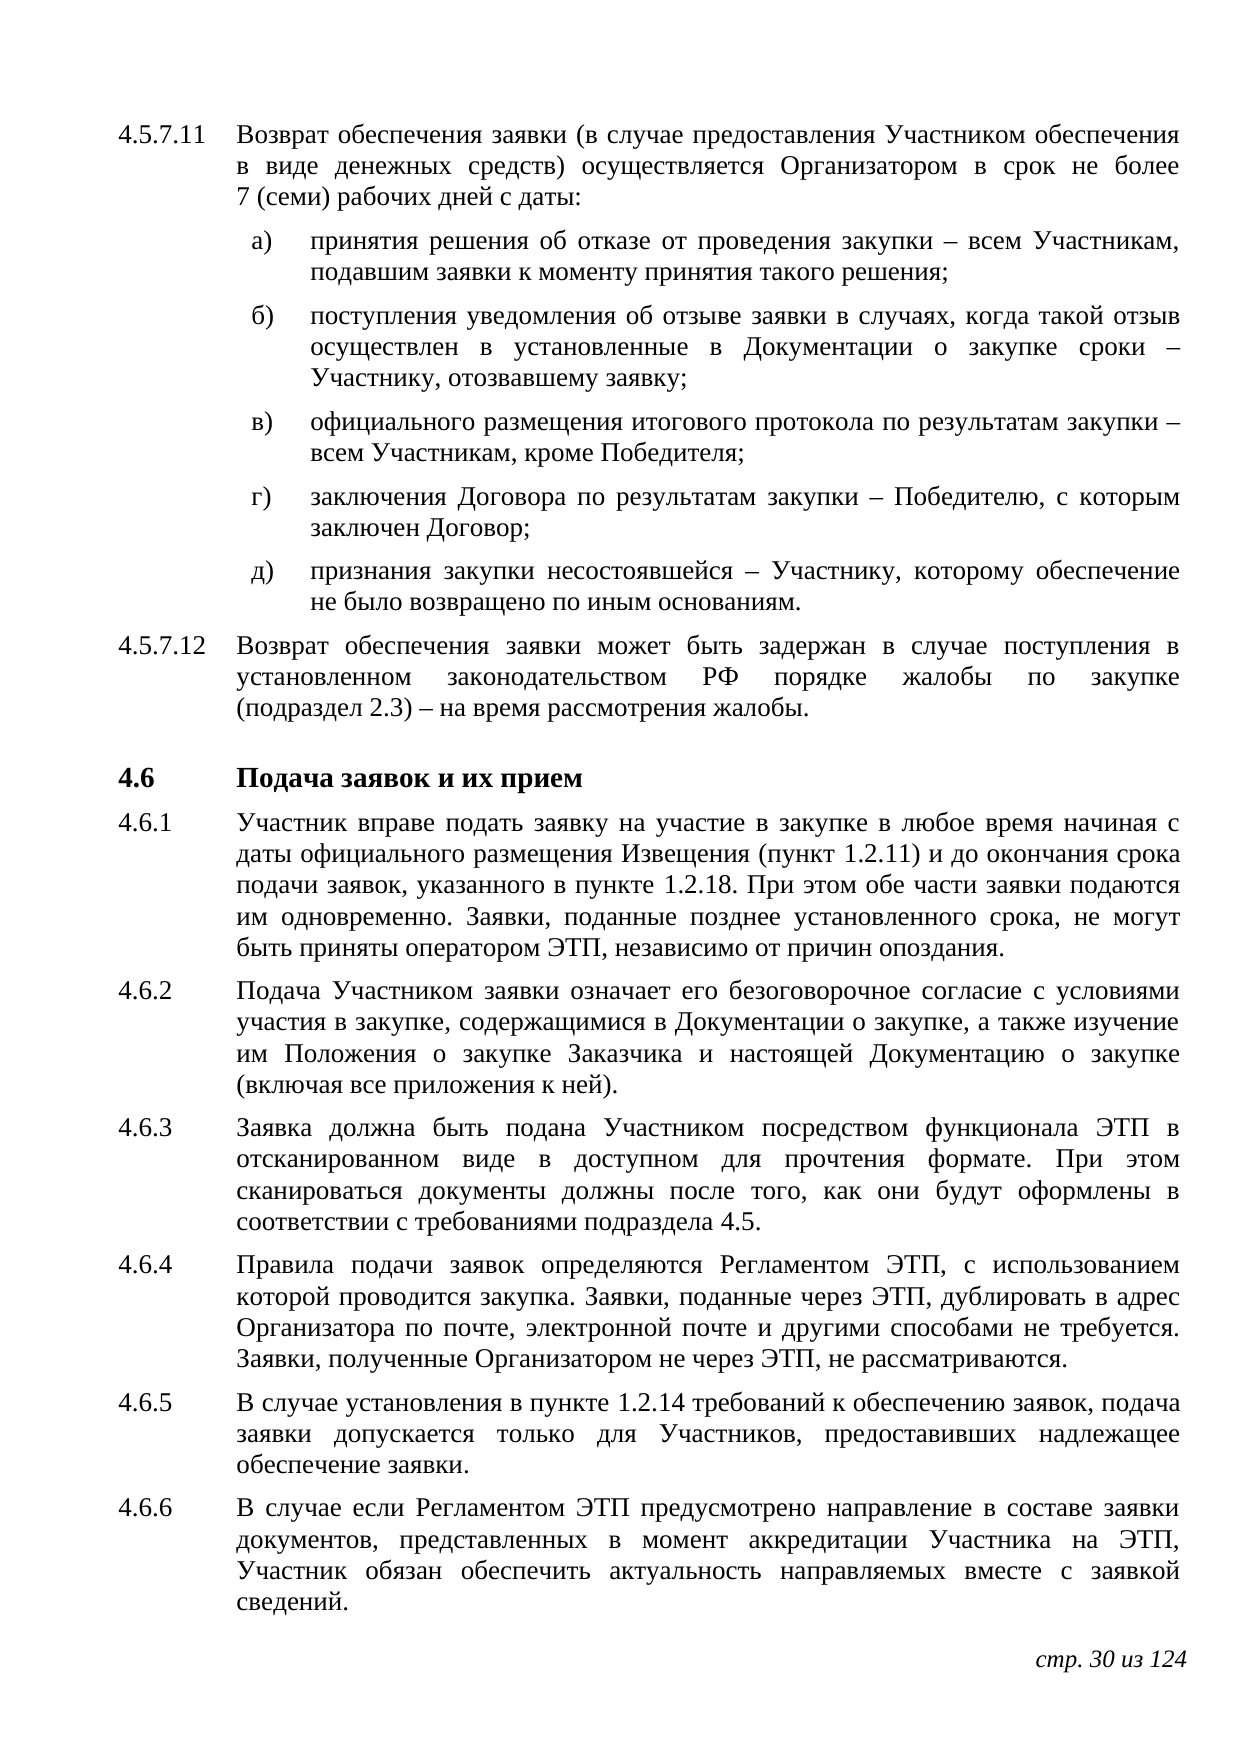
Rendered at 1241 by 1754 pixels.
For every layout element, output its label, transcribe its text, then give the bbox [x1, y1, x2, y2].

text Возврат обеспечения заявки может быть задержан в случае поступления в установленном законодательством РФ порядке жалобы по закупке (подраздел 2.3) – на время рассмотрения жалобы. [118, 629, 1181, 723]
text Возврат обеспечения заявки (в случае предоставления Участником обеспечения в виде денежных средств) осуществляется Организатором в срок не более 7 (семи) рабочих дней с даты: [118, 118, 1181, 212]
text признания закупки несостоявшейся – Участнику, которому обеспечение не было возвращено по иным основаниям. [251, 554, 1181, 617]
text официального размещения итогового протокола по результатам закупки – всем Участникам, кроме Победителя; [251, 405, 1181, 467]
text заключения Договора по результатам закупки – Победителю, с которым заключен Договор; [251, 479, 1181, 542]
text поступления уведомления об отзыве заявки в случаях, когда такой отзыв осуществлен в установленные в Документации о закупке сроки – Участнику, отозвавшему заявку; [251, 299, 1181, 392]
subtitle Подача заявок и их прием [118, 760, 1181, 794]
text Заявка должна быть подана Участником посредством функционала ЭТП в отсканированном виде в доступном для прочтения формате. При этом сканироваться документы должны после того, как они будут оформлены в соответствии с требованиями подраздела 4.5. [118, 1111, 1181, 1236]
text Правила подачи заявок определяются Регламентом ЭТП, с использованием которой проводится закупка. Заявки, поданные через ЭТП, дублировать в адрес Организатора по почте, электронной почте и другими способами не требуется. Заявки, полученные Организатором не через ЭТП, не рассматриваются. [118, 1248, 1181, 1373]
text принятия решения об отказе от проведения закупки – всем Участникам, подавшим заявки к моменту принятия такого решения; [251, 224, 1181, 286]
text В случае установления в пункте 1.2.14 требований к обеспечению заявок, подача заявки допускается только для Участников, предоставивших надлежащее обеспечение заявки. [118, 1386, 1181, 1479]
text В случае если Регламентом ЭТП предусмотрено направление в составе заявки документов, представленных в момент аккредитации Участника на ЭТП, Участник обязан обеспечить актуальность направляемых вместе с заявкой сведений. [118, 1492, 1181, 1616]
text Участник вправе подать заявку на участие в закупке в любое время начиная с даты официального размещения Извещения (пункт 1.2.11) и до окончания срока подачи заявок, указанного в пункте 1.2.18. При этом обе части заявки подаются им одновременно. Заявки, поданные позднее установленного срока, не могут быть приняты оператором ЭТП, независимо от причин опоздания. [118, 806, 1181, 962]
text Подача Участником заявки означает его безоговорочное согласие с условиями участия в закупке, содержащимися в Документации о закупке, а также изучение им Положения о закупке Заказчика и настоящей Документацию о закупке (включая все приложения к ней). [118, 974, 1181, 1099]
